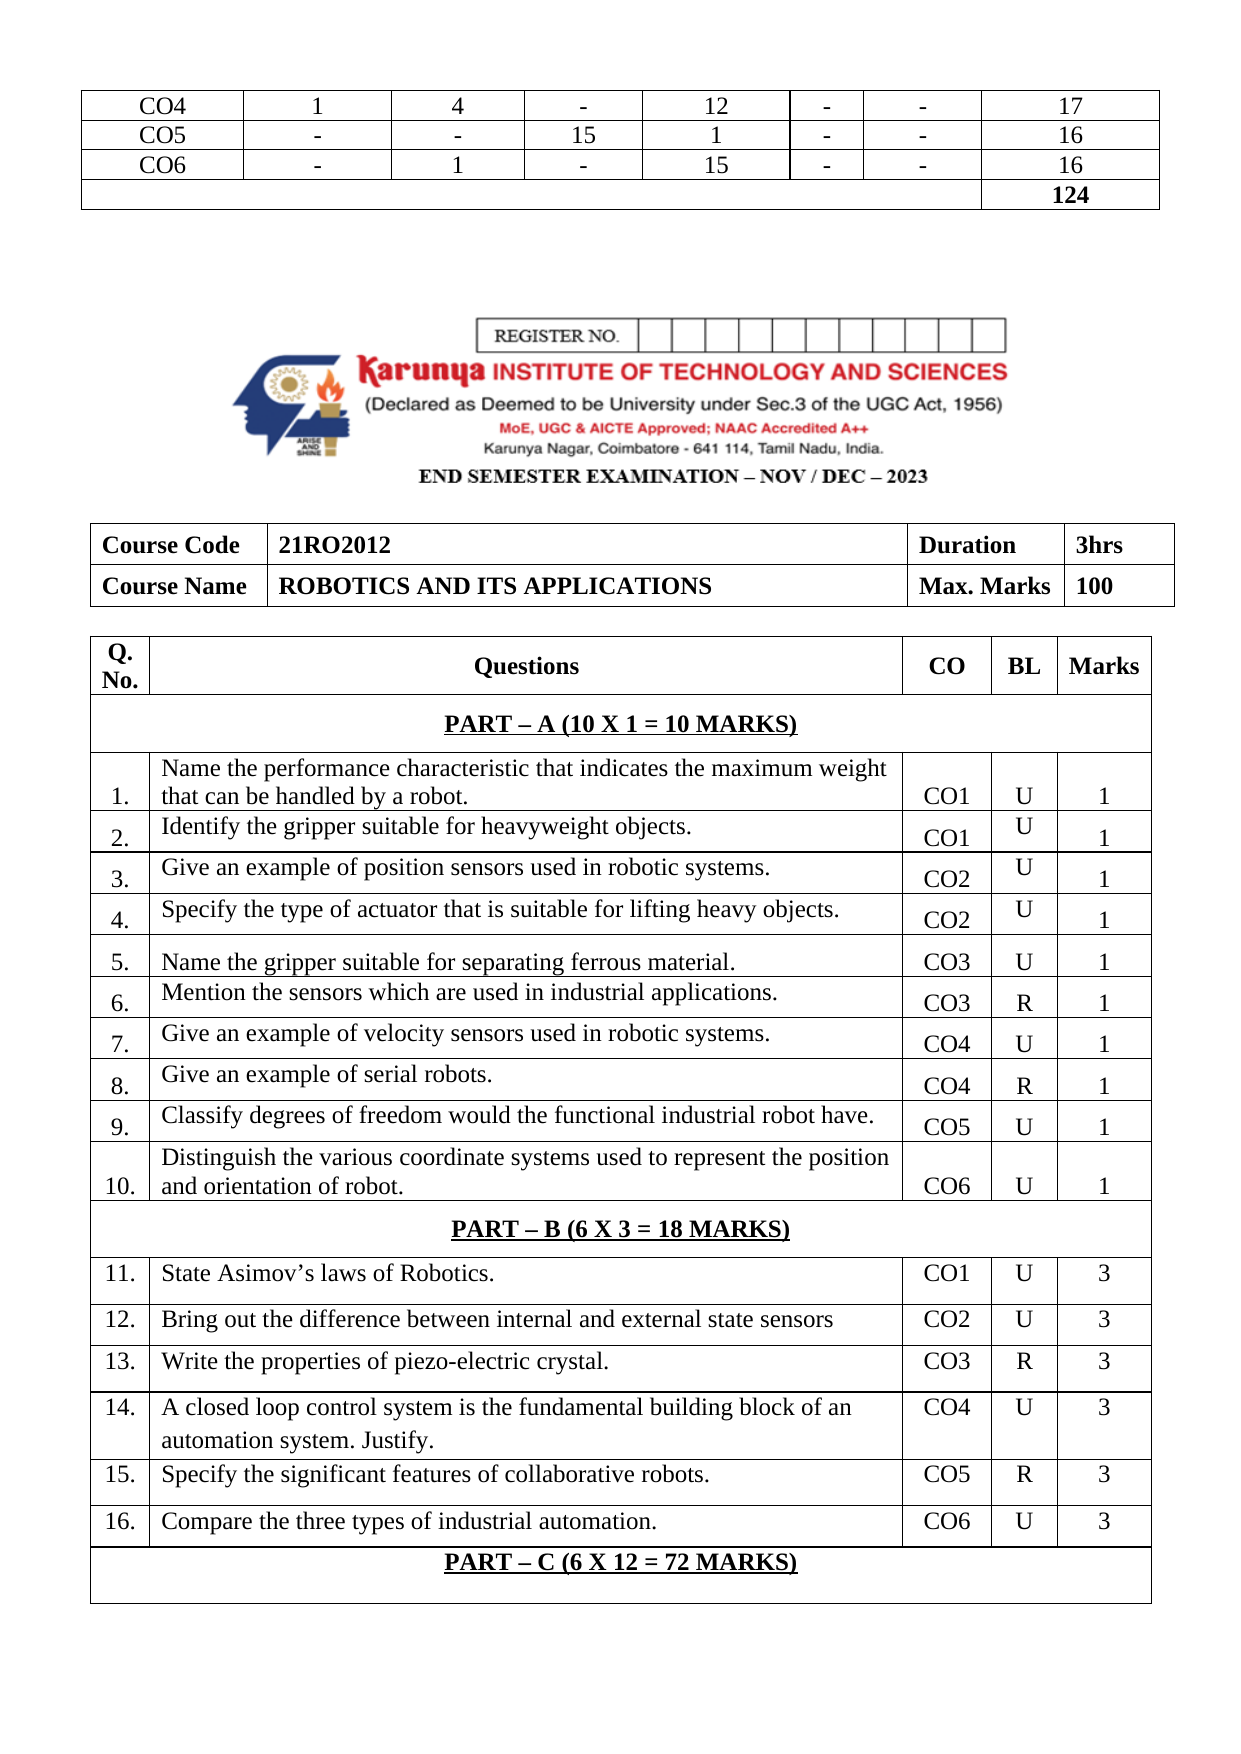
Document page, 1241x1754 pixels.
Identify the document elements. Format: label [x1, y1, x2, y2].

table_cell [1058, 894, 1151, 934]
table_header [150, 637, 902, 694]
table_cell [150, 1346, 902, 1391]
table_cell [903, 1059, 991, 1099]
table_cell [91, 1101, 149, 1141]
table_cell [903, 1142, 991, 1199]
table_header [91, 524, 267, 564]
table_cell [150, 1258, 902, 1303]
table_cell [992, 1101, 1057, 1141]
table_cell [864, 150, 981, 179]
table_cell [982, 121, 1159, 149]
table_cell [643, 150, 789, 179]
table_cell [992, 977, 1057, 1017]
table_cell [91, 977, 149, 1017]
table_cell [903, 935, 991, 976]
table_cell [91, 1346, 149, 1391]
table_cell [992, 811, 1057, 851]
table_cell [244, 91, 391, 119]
picture [229, 296, 1011, 495]
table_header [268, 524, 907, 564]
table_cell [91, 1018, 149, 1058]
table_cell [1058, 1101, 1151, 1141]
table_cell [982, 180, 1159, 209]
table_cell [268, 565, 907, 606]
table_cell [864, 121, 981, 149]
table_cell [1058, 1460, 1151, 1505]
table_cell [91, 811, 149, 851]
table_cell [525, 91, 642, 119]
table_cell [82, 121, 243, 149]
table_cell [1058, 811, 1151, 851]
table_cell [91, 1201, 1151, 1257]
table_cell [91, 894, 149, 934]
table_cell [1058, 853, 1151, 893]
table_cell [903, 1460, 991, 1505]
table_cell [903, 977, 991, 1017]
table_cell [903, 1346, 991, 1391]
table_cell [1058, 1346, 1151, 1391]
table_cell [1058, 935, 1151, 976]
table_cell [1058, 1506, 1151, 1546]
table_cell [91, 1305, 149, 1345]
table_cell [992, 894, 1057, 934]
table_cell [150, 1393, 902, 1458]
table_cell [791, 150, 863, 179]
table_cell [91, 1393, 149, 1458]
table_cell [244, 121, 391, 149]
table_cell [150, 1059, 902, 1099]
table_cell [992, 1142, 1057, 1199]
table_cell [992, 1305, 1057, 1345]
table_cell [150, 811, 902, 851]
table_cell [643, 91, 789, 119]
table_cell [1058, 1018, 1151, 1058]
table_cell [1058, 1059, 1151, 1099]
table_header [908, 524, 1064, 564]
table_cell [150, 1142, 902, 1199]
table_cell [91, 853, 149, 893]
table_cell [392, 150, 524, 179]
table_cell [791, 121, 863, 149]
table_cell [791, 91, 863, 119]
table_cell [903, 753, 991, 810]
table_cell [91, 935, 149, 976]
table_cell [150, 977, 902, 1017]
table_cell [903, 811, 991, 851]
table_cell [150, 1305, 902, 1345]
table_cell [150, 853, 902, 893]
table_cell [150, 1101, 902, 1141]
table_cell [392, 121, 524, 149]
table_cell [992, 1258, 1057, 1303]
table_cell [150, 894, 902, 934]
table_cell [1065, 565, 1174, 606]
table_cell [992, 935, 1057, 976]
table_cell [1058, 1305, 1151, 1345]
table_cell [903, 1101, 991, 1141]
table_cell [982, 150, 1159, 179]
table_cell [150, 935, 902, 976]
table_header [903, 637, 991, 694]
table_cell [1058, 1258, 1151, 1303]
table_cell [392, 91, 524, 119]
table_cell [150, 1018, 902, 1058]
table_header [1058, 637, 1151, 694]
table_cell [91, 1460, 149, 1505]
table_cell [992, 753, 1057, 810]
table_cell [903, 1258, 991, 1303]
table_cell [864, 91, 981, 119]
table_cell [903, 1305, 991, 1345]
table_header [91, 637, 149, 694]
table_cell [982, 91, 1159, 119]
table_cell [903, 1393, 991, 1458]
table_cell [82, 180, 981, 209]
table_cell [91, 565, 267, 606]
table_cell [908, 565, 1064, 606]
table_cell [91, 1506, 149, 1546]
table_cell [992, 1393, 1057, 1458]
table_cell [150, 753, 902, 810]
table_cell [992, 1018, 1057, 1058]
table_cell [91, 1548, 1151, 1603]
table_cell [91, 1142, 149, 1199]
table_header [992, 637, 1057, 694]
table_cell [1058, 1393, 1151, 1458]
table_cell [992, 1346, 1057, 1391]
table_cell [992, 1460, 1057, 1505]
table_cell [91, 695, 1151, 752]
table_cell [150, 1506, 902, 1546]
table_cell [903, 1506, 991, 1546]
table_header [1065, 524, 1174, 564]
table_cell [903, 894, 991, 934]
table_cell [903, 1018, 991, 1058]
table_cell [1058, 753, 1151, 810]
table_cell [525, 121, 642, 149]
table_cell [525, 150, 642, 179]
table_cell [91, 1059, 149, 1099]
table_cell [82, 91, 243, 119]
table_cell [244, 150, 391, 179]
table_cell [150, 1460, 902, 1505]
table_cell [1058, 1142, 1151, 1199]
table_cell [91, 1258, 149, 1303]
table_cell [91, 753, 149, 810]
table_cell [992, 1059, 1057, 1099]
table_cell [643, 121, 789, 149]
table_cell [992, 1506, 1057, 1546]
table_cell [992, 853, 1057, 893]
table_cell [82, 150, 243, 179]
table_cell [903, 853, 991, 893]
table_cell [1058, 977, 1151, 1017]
